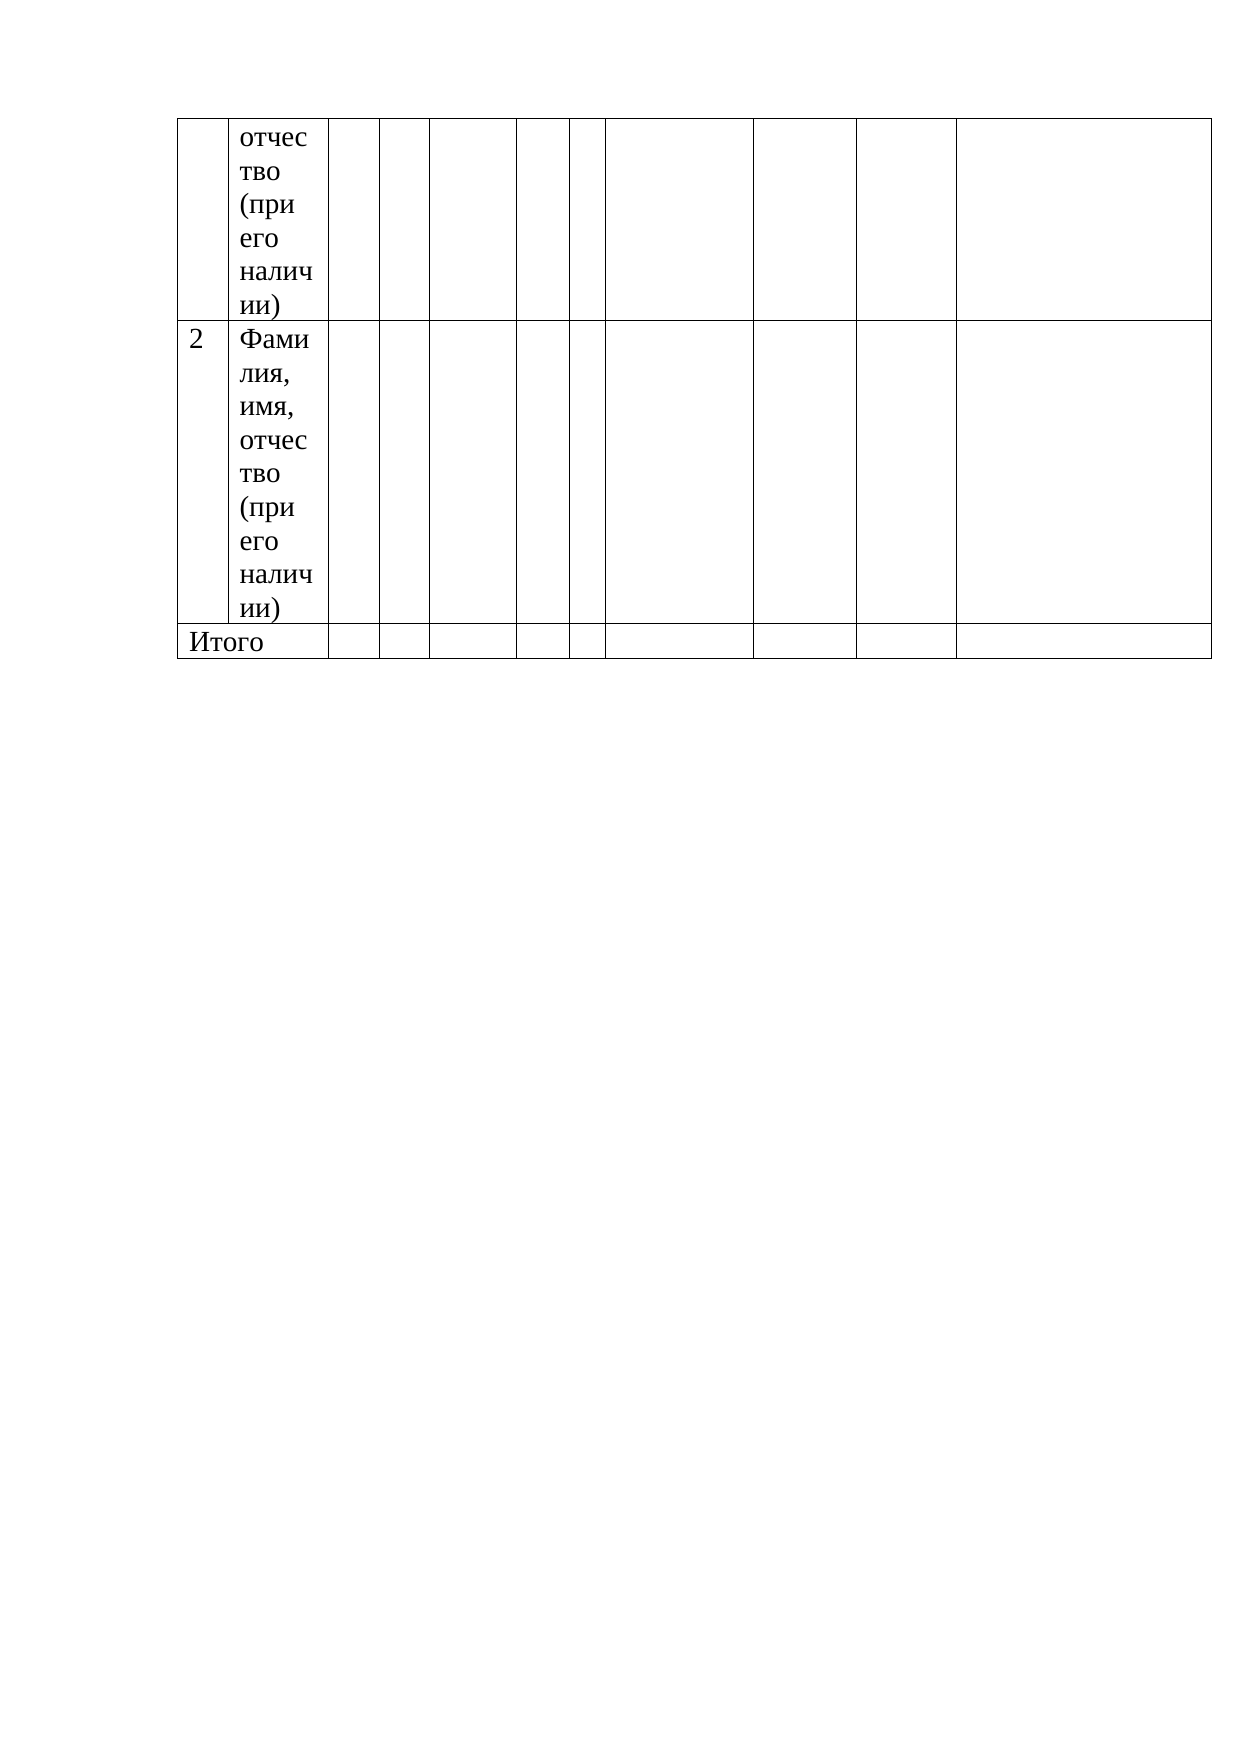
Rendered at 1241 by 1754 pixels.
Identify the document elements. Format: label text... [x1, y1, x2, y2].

table_cell 1 [178, 119, 228, 320]
table_cell [329, 624, 379, 658]
table_cell [957, 624, 1211, 658]
table_cell [570, 321, 605, 623]
table_cell [517, 119, 569, 320]
table_cell [430, 624, 516, 658]
table_cell [754, 321, 856, 623]
table_cell [430, 119, 516, 320]
table_cell [606, 624, 753, 658]
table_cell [229, 119, 328, 320]
table_cell [857, 119, 956, 320]
table_cell [754, 119, 856, 320]
table_cell [857, 624, 956, 658]
table_cell [329, 119, 379, 320]
table_cell [329, 321, 379, 623]
table_cell [570, 119, 605, 320]
table_cell [957, 321, 1211, 623]
table_cell 2 [178, 321, 228, 623]
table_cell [229, 321, 328, 623]
table_cell [380, 119, 429, 320]
table_cell [957, 119, 1211, 320]
table_cell [754, 624, 856, 658]
table_cell [606, 321, 753, 623]
table_cell [380, 321, 429, 623]
table_cell [857, 321, 956, 623]
table_cell [570, 624, 605, 658]
table_cell [430, 321, 516, 623]
table_cell Итого [178, 624, 328, 658]
table_cell [517, 321, 569, 623]
table_cell [380, 624, 429, 658]
table_cell [517, 624, 569, 658]
table_cell [606, 119, 753, 320]
